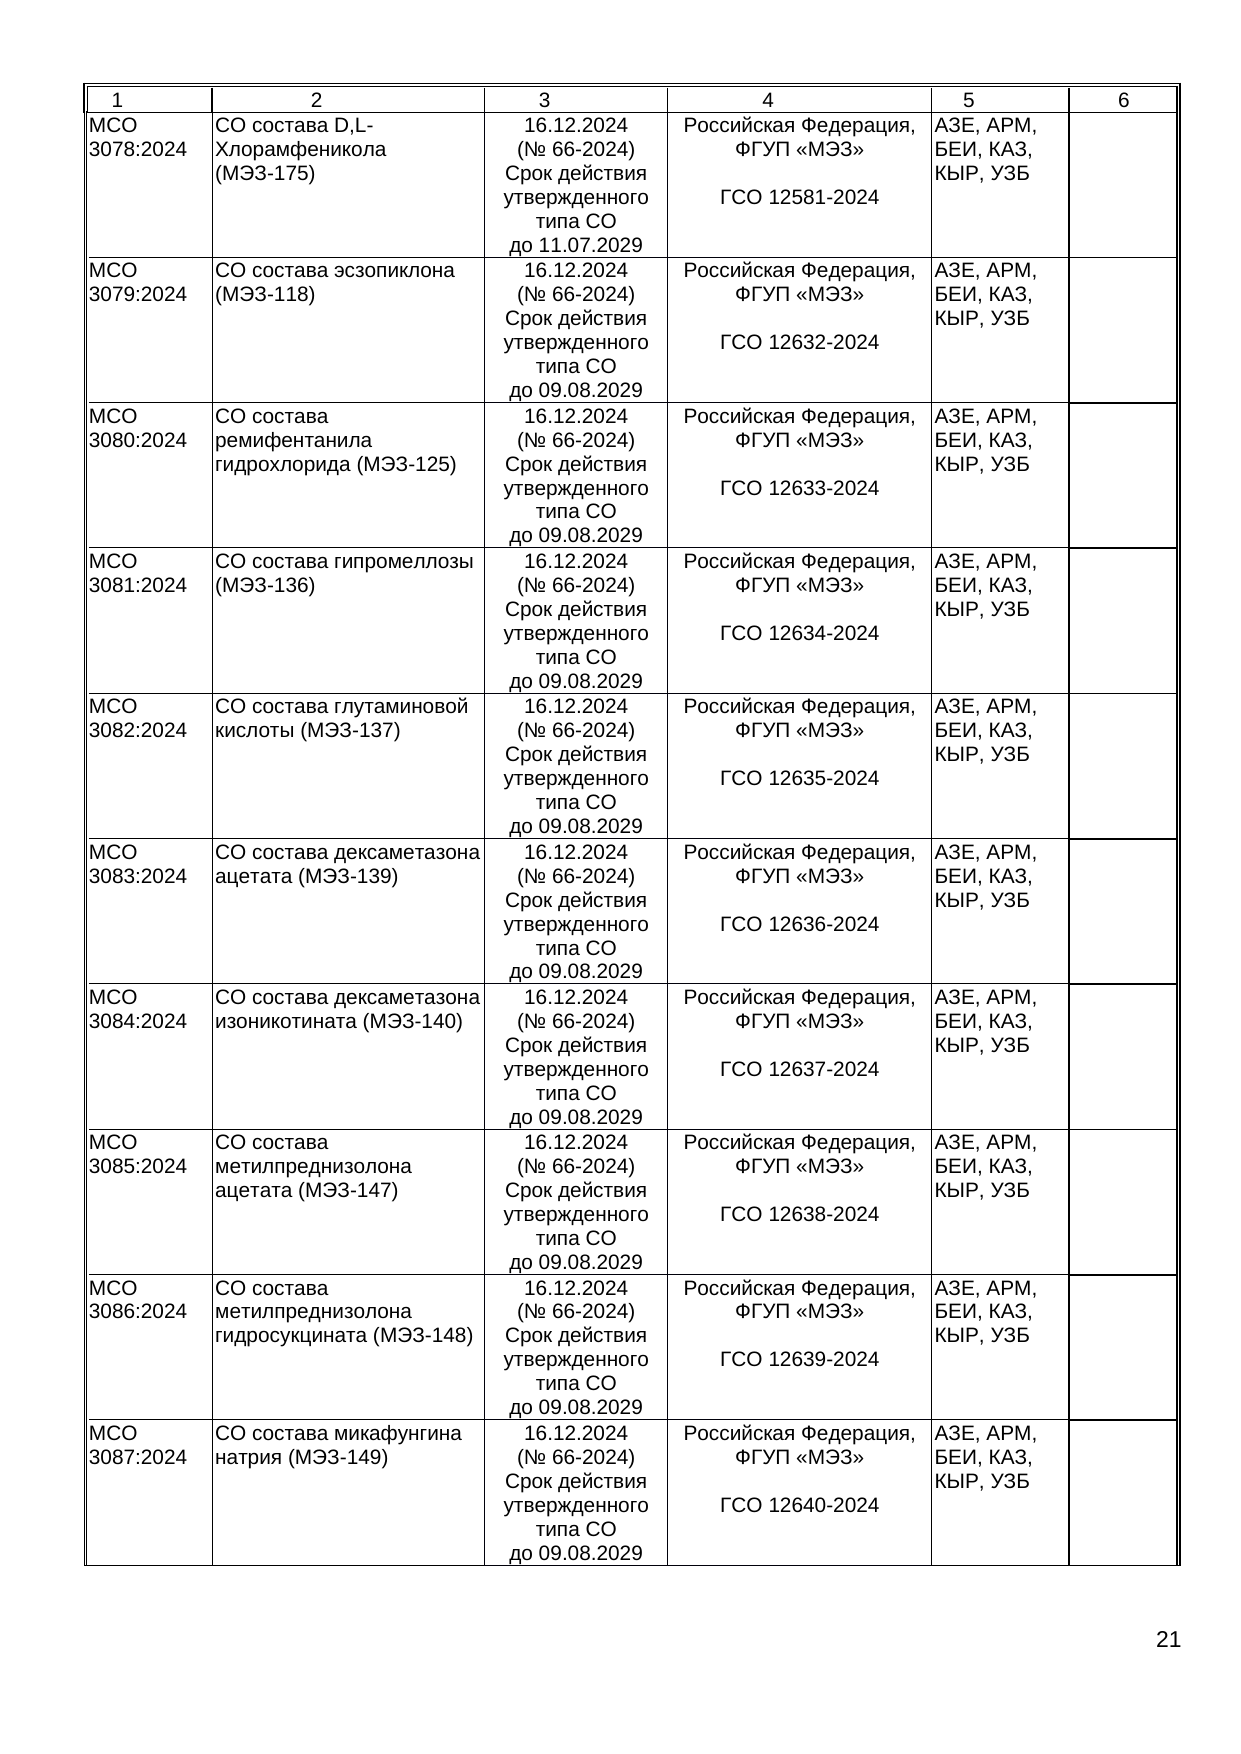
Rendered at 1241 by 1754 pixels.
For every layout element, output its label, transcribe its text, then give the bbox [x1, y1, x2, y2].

table_cell [1070, 840, 1176, 983]
table_cell 16.12.2024 (№ 66-2024) Срок действия утвержденного типа СО до 09.08.2029 [485, 984, 667, 1128]
table_cell Российская Федерация, ФГУП «МЭЗ» ГСО 12633-2024 [668, 403, 931, 547]
table_cell Российская Федерация, ФГУП «МЭЗ» ГСО 12640-2024 [668, 1420, 931, 1564]
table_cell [485, 1420, 667, 1564]
table_cell [1070, 985, 1176, 1128]
table_header 6 [1070, 87, 1176, 111]
table_header [485, 87, 667, 111]
table_cell Российская Федерация, ФГУП «МЭЗ» ГСО 12635-2024 [668, 694, 931, 838]
table_cell МСО 3084:2024 [87, 983, 212, 1128]
table_cell Российская Федерация, ФГУП «МЭЗ» ГСО 12632-2024 [668, 258, 931, 402]
table_cell Российская Федерация, ФГУП «МЭЗ» ГСО 12581-2024 [668, 113, 931, 257]
table_cell СО состава D,L-Хлорамфеникола (МЭЗ-175) [213, 113, 484, 257]
table_cell Российская Федерация, ФГУП «МЭЗ» ГСО 12638-2024 [668, 1130, 931, 1274]
table_cell АЗЕ, АРМ, БЕИ, КАЗ, КЫР, УЗБ [932, 839, 1068, 983]
table_cell МСО 3087:2024 [87, 1419, 212, 1564]
table_cell МСО 3086:2024 [87, 1274, 212, 1419]
table_header [668, 87, 931, 111]
table_header [88, 87, 212, 111]
table_cell МСО 3079:2024 [87, 257, 212, 402]
table_cell АЗЕ, АРМ, БЕИ, КАЗ, КЫР, УЗБ [932, 403, 1068, 547]
table_cell [1070, 694, 1176, 838]
table_cell СО состава глутаминовой кислоты (МЭЗ-137) [213, 694, 484, 838]
table_cell СО состава ремифентанила гидрохлорида (МЭЗ-125) [213, 403, 484, 547]
table_cell МСО 3081:2024 [87, 547, 212, 693]
table_cell 16.12.2024 (№ 66-2024) Срок действия утвержденного типа СО до 09.08.2029 [485, 694, 667, 838]
table_cell 16.12.2024 (№ 66-2024) Срок действия утвержденного типа СО до 09.08.2029 [485, 548, 667, 693]
table_cell СО состава гипромеллозы (МЭЗ-136) [213, 548, 484, 693]
table_cell СО состава дексаметазона ацетата (МЭЗ-139) [213, 839, 484, 983]
table_header [932, 87, 1069, 111]
table_cell 16.12.2024 (№ 66-2024) Срок действия утвержденного типа СО до 09.08.2029 [485, 258, 667, 402]
table_cell МСО 3080:2024 [87, 402, 212, 547]
table_cell МСО 3083:2024 [87, 838, 212, 983]
table_cell [1070, 258, 1176, 402]
table_cell СО состава микафунгина натрия (МЭЗ-149) [213, 1420, 484, 1564]
table_cell АЗЕ, АРМ, БЕИ, КАЗ, КЫР, УЗБ [932, 258, 1068, 402]
table_header [213, 87, 484, 111]
table_cell Российская Федерация, ФГУП «МЭЗ» ГСО 12636-2024 [668, 839, 931, 983]
table_cell 16.12.2024 (№ 66-2024) Срок действия утвержденного типа СО до 09.08.2029 [485, 839, 667, 983]
table_cell [1070, 113, 1176, 257]
table_cell 16.12.2024 (№ 66-2024) Срок действия утвержденного типа СО до 11.07.2029 [485, 113, 667, 257]
table_cell [1070, 1421, 1176, 1564]
table_cell [1070, 549, 1176, 693]
table_cell АЗЕ, АРМ, БЕИ, КАЗ, КЫР, УЗБ [932, 1130, 1068, 1274]
table_cell 16.12.2024 (№ 66-2024) Срок действия утвержденного типа СО до 09.08.2029 [485, 1130, 667, 1274]
table_cell СО состава эсзопиклона (МЭЗ-118) [213, 258, 484, 402]
table_cell МСО 3082:2024 [87, 693, 212, 838]
table_cell Российская Федерация, ФГУП «МЭЗ» ГСО 12637-2024 [668, 984, 931, 1128]
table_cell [932, 113, 1068, 257]
table_cell МСО 3078:2024 [87, 113, 212, 257]
table_cell АЗЕ, АРМ, БЕИ, КАЗ, КЫР, УЗБ [932, 984, 1068, 1128]
table_cell [1070, 1130, 1176, 1274]
table_cell МСО 3085:2024 [87, 1129, 212, 1274]
table_cell Российская Федерация, ФГУП «МЭЗ» ГСО 12639-2024 [668, 1275, 931, 1419]
table_cell СО состава метилпреднизолона гидросукцината (МЭЗ-148) [213, 1275, 484, 1419]
table_cell АЗЕ, АРМ, БЕИ, КАЗ, КЫР, УЗБ [932, 694, 1068, 838]
table_cell АЗЕ, АРМ, БЕИ, КАЗ, КЫР, УЗБ [932, 1275, 1068, 1419]
table_cell [1070, 404, 1176, 547]
table_cell СО состава дексаметазона изоникотината (МЭЗ-140) [213, 984, 484, 1128]
table_cell Российская Федерация, ФГУП «МЭЗ» ГСО 12634-2024 [668, 548, 931, 693]
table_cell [932, 1420, 1068, 1564]
table_cell 16.12.2024 (№ 66-2024) Срок действия утвержденного типа СО до 09.08.2029 [485, 1275, 667, 1419]
table_cell СО состава метилпреднизолона ацетата (МЭЗ-147) [213, 1130, 484, 1274]
table_cell 16.12.2024 (№ 66-2024) Срок действия утвержденного типа СО до 09.08.2029 [485, 403, 667, 547]
table_cell АЗЕ, АРМ, БЕИ, КАЗ, КЫР, УЗБ [932, 548, 1068, 693]
table_cell [1070, 1276, 1176, 1419]
